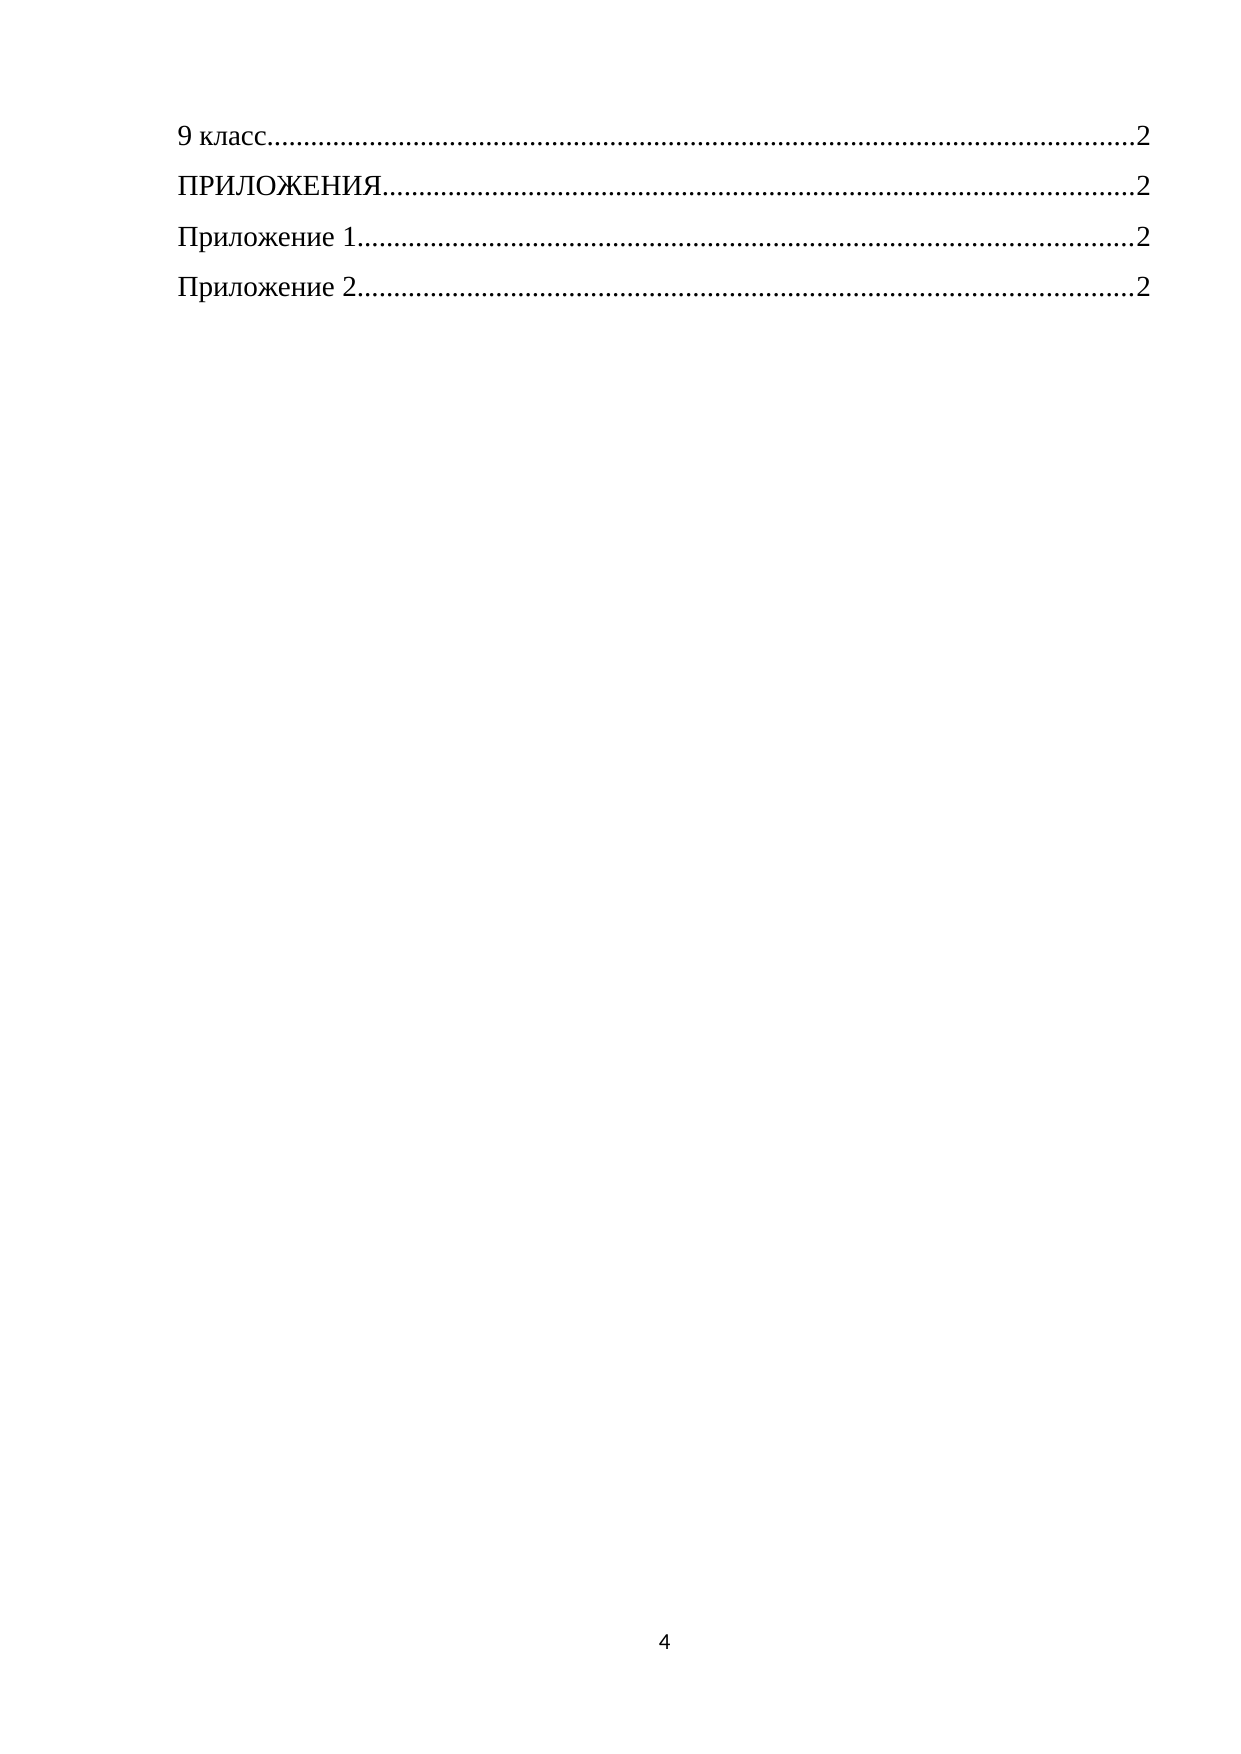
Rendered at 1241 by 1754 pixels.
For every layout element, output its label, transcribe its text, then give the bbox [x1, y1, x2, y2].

text 9 класс 2 [177, 118, 1152, 152]
text ПРИЛОЖЕНИЯ 2 [177, 168, 1152, 202]
text Приложение 2 2 [177, 269, 1152, 303]
text Приложение 1 2 [177, 219, 1152, 252]
